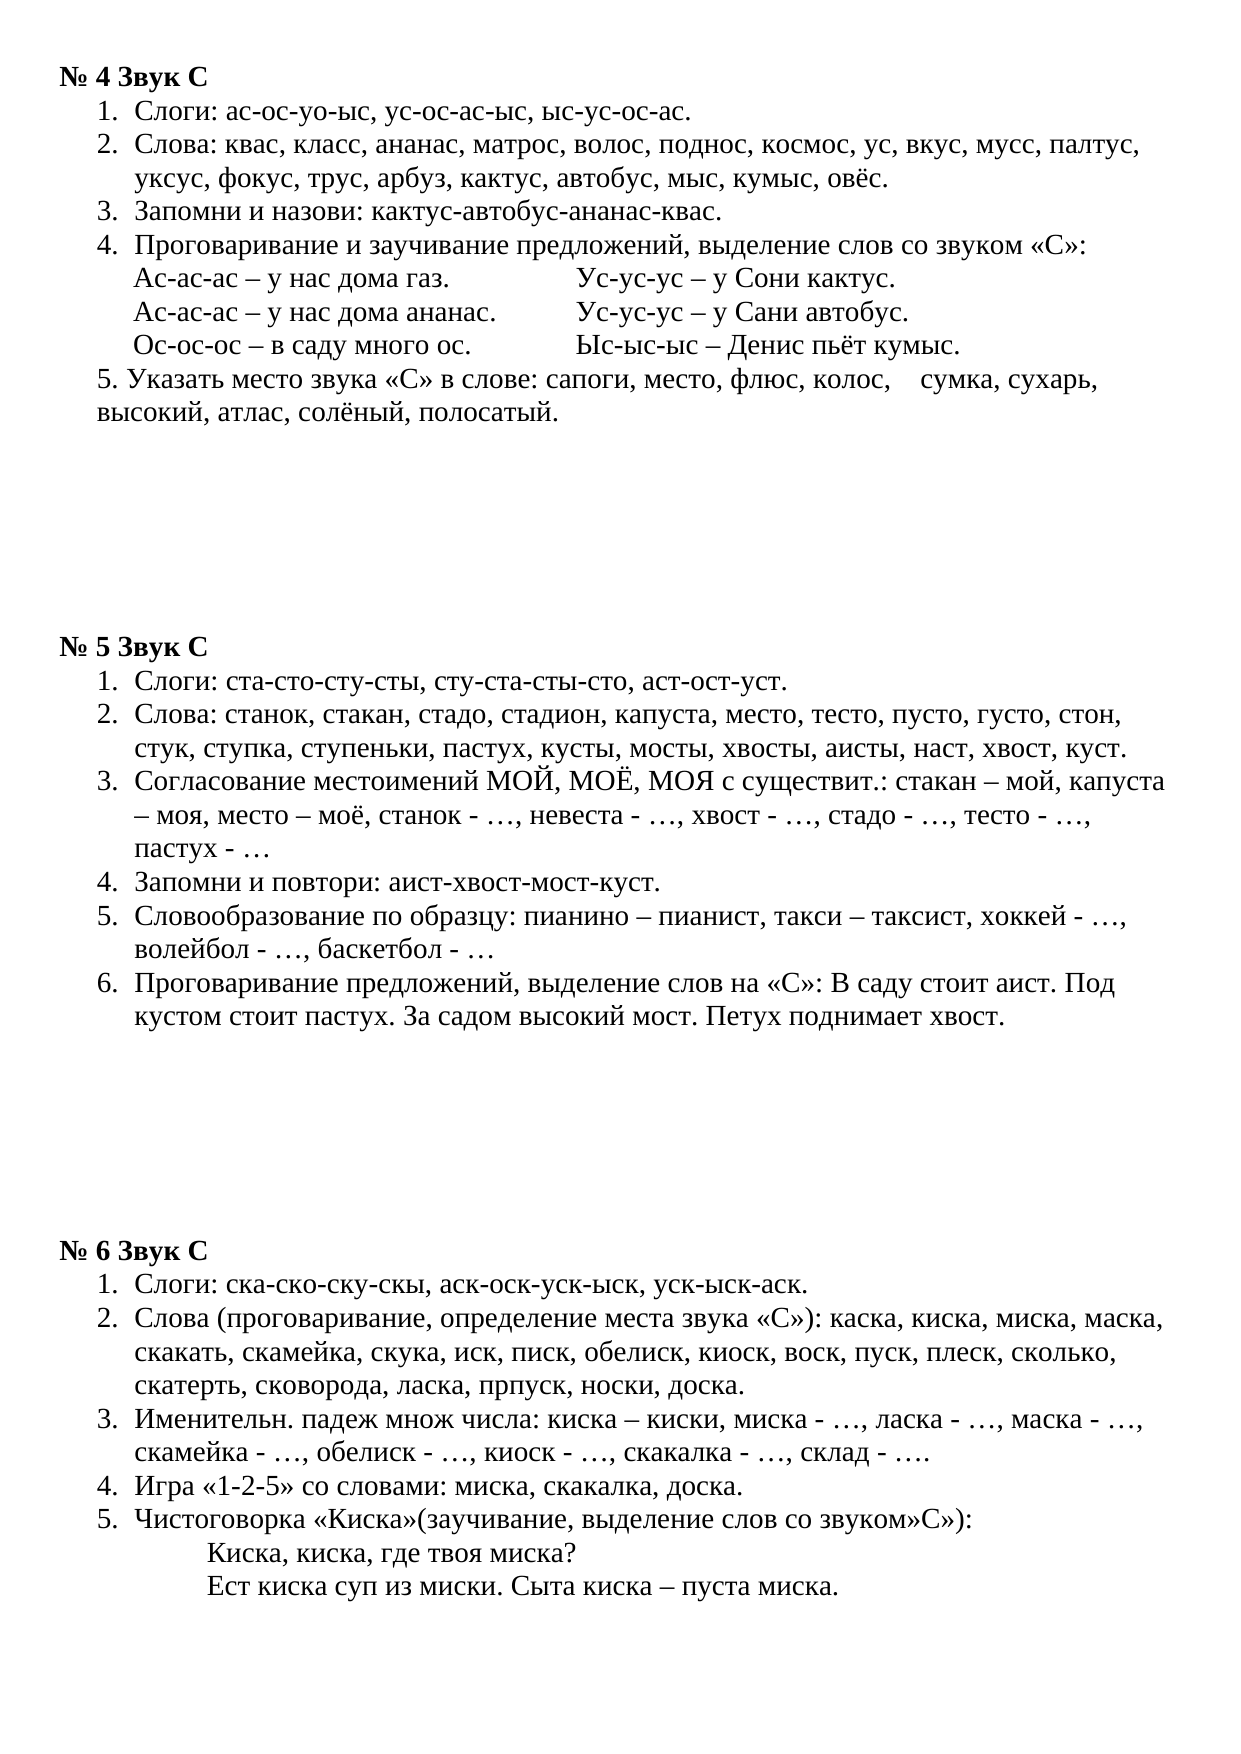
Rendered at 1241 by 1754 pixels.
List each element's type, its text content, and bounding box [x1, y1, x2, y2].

list Слова (проговаривание, определение места звука «С»): каска, киска, миска, маска, скакать, скамейка, скука, иск, писк, обелиск, киоск, воск, пуск, плеск, сколько, скатерть, сковорода, ласка, прпуск, носки, доска. [97, 1300, 1181, 1401]
list Запомни и назови: кактус-автобус-ананас-квас. [97, 193, 1181, 227]
list Слоги: ста-сто-сту-сты, сту-ста-сты-сто, аст-ост-уст. [97, 663, 1181, 696]
list Слова: квас, класс, ананас, матрос, волос, поднос, космос, ус, вкус, мусс, палтус, уксус, фокус, трус, арбуз, кактус, автобус, мыс, кумыс, овёс. [97, 126, 1181, 193]
text 5. Указать место звука «С» в слове: сапоги, место, флюс, колос, сумка, сухарь, высокий, атлас, солёный, полосатый. [97, 361, 1181, 428]
text Ас-ас-ас – у нас дома ананас. Ус-ус-ус – у Сани автобус. [97, 294, 1181, 327]
text № 4 Звук С [59, 59, 1181, 93]
text № 5 Звук С [59, 629, 1181, 663]
list Слоги: ас-ос-уо-ыс, ус-ос-ас-ыс, ыс-ус-ос-ас. [97, 93, 1181, 126]
list Именительн. падеж множ числа: киска – киски, миска - …, ласка - …, маска - …, скамейка - …, обелиск - …, киоск - …, скакалка - …, склад - …. [97, 1401, 1181, 1468]
text № 6 Звук С [59, 1233, 1181, 1267]
list Игра «1-2-5» со словами: миска, скакалка, доска. [97, 1468, 1181, 1501]
list Чистоговорка «Киска»(заучивание, выделение слов со звуком»С»): [97, 1501, 1181, 1535]
list Согласование местоимений МОЙ, МОЁ, МОЯ с существит.: стакан – мой, капуста – моя, место – моё, станок - …, невеста - …, хвост - …, стадо - …, тесто - …, пастух - … [97, 763, 1181, 864]
text Киска, киска, где твоя миска? [207, 1535, 1181, 1568]
text Ос-ос-ос – в саду много ос. Ыс-ыс-ыс – Денис пьёт кумыс. [97, 327, 1181, 361]
text Ас-ас-ас – у нас дома газ. Ус-ус-ус – у Сони кактус. [97, 260, 1181, 294]
list Слова: станок, стакан, стадо, стадион, капуста, место, тесто, пусто, густо, стон, стук, ступка, ступеньки, пастух, кусты, мосты, хвосты, аисты, наст, хвост, куст. [97, 696, 1181, 763]
list Запомни и повтори: аист-хвост-мост-куст. [97, 864, 1181, 898]
list Словообразование по образцу: пианино – пианист, такси – таксист, хоккей - …, волейбол - …, баскетбол - … [97, 898, 1181, 965]
text Ест киска суп из миски. Сыта киска – пуста миска. [207, 1568, 1181, 1602]
list Проговаривание и заучивание предложений, выделение слов со звуком «С»: [97, 227, 1181, 260]
list Слоги: ска-ско-ску-скы, аск-оск-уск-ыск, уск-ыск-аск. [97, 1267, 1181, 1300]
list Проговаривание предложений, выделение слов на «С»: В саду стоит аист. Под кустом стоит пастух. За садом высокий мост. Петух поднимает хвост. [97, 965, 1181, 1032]
